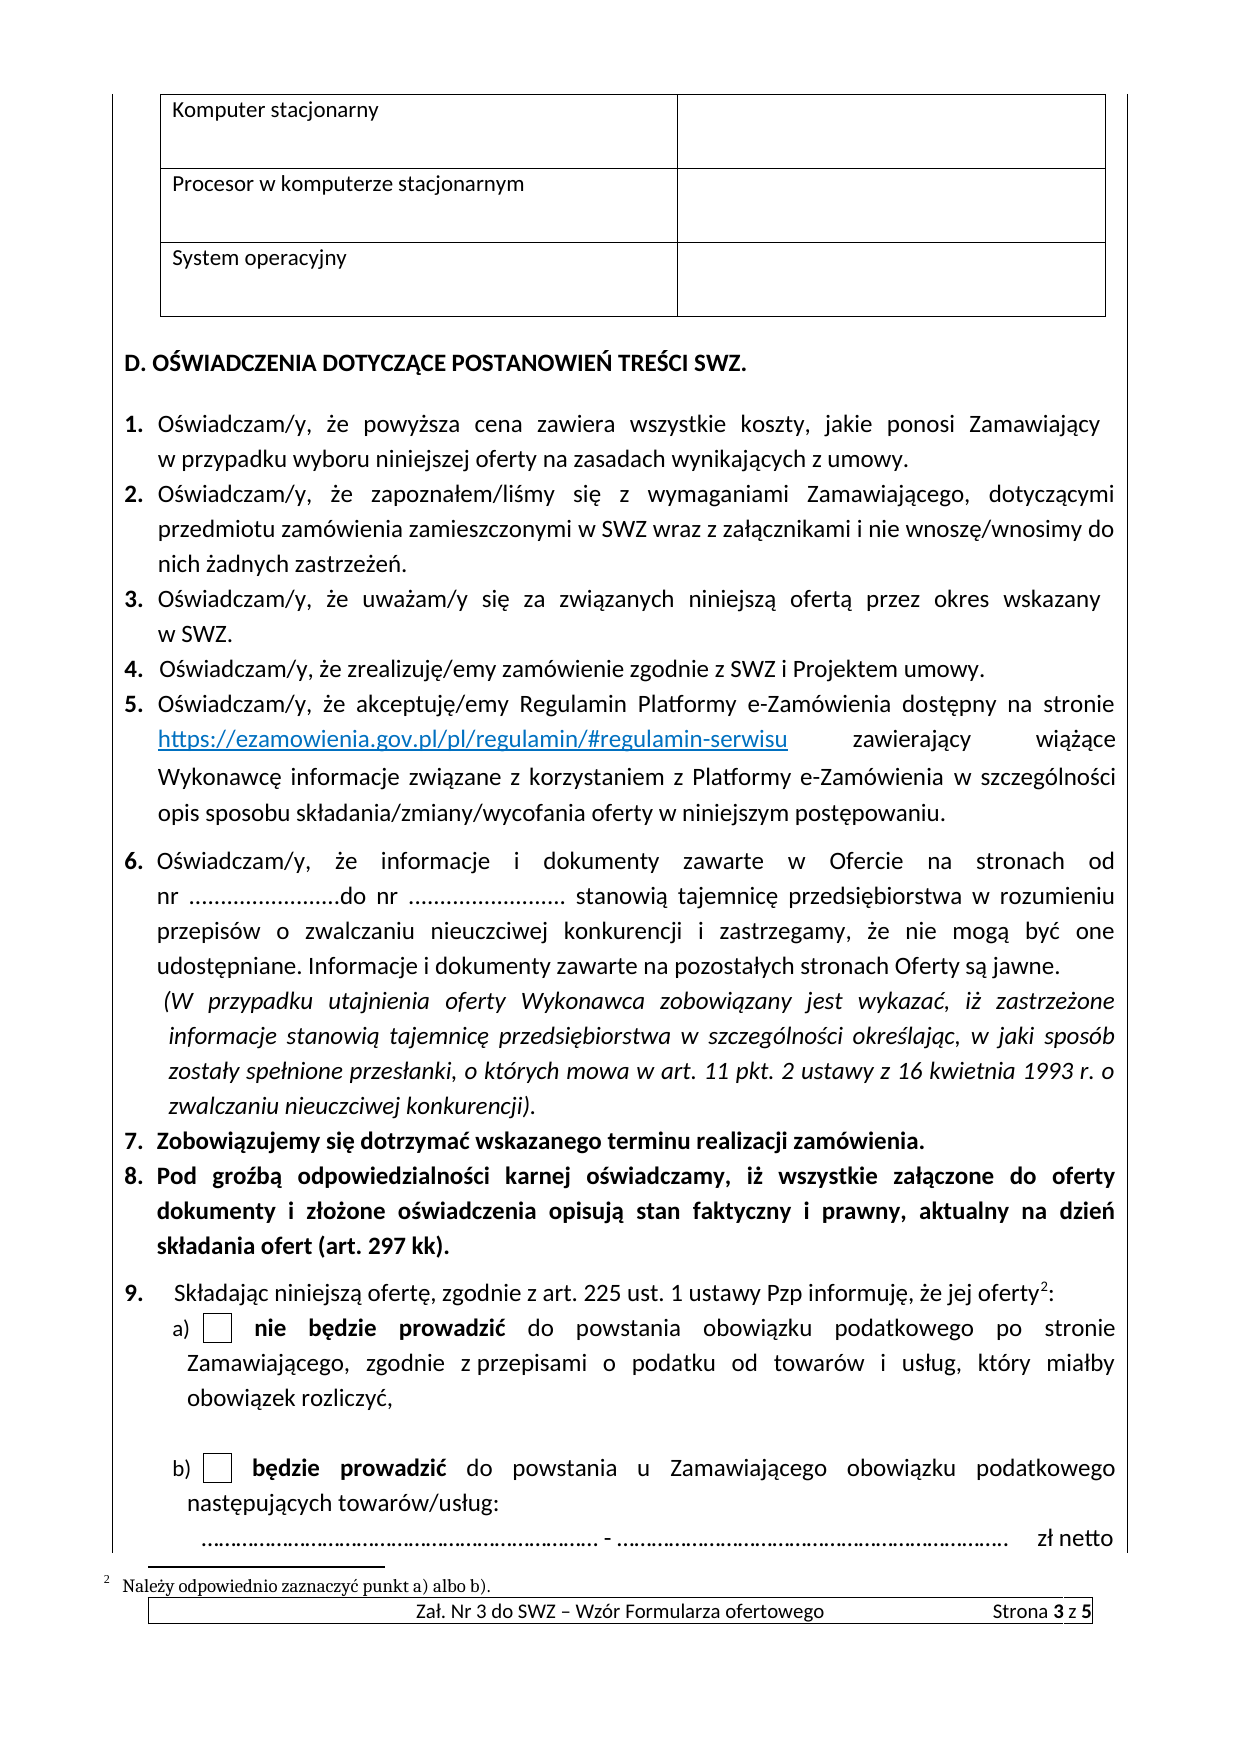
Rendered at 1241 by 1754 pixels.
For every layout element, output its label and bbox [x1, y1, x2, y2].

table_cell [113, 94, 1127, 1553]
